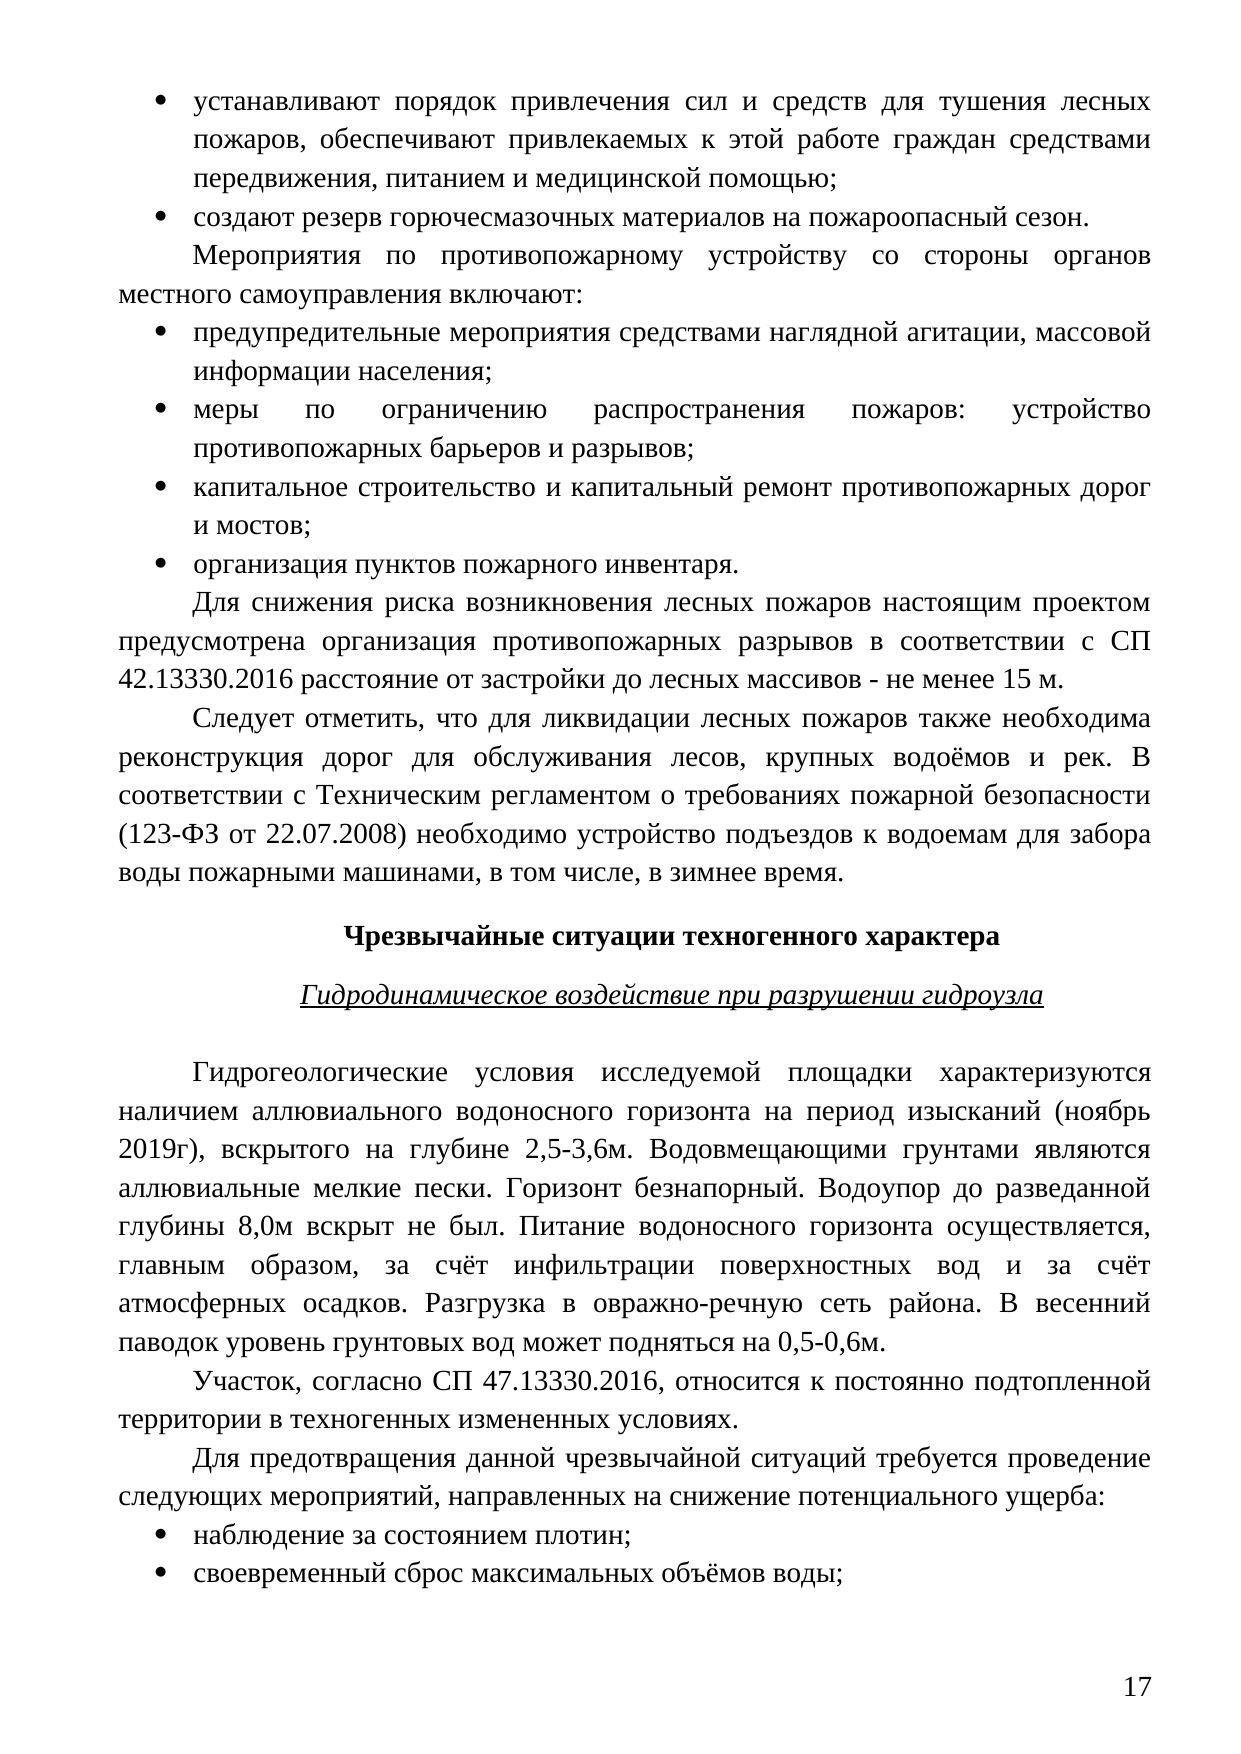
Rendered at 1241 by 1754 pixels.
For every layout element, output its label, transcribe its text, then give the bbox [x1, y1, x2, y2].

text Мероприятия по противопожарному устройству со стороны органов местного самоуправления включают: [118, 237, 1152, 309]
list предупредительные мероприятия средствами наглядной агитации, массовой информации населения; [156, 314, 1152, 387]
list наблюдение за состоянием плотин; [156, 1517, 1152, 1551]
text Гидродинамическое воздействие при разрушении гидроузла [118, 977, 1152, 1011]
list создают резерв горючесмазочных материалов на пожароопасный сезон. [156, 199, 1152, 232]
list капитальное строительство и капитальный ремонт противопожарных дорог и мостов; [156, 469, 1152, 541]
list меры по ограничению распространения пожаров: устройство противопожарных барьеров и разрывов; [156, 392, 1152, 464]
text Для снижения риска возникновения лесных пожаров настоящим проектом предусмотрена организация противопожарных разрывов в соответствии с СП 42.13330.2016 расстояние от застройки до лесных массивов - не менее 15 м. [118, 584, 1152, 695]
text Для предотвращения данной чрезвычайной ситуаций требуется проведение следующих мероприятий, направленных на снижение потенциального ущерба: [118, 1440, 1152, 1512]
list организация пунктов пожарного инвентаря. [156, 546, 1152, 579]
text Следует отметить, что для ликвидации лесных пожаров также необходима реконструкция дорог для обслуживания лесов, крупных водоёмов и рек. В соответствии с Техническим регламентом о требованиях пожарной безопасности (123-ФЗ от 22.07.2008) необходимо устройство подъездов к водоемам для забора воды пожарными машинами, в том числе, в зимнее время. [118, 700, 1152, 888]
text Участок, согласно СП 47.13330.2016, относится к постоянно подтопленной территории в техногенных измененных условиях. [118, 1363, 1152, 1435]
text Гидрогеологические условия исследуемой площадки характеризуются наличием аллювиального водоносного горизонта на период изысканий (ноябрь 2019г), вскрытого на глубине 2,5-3,6м. Водовмещающими грунтами являются аллювиальные мелкие пески. Горизонт безнапорный. Водоупор до разведанной глубины 8,0м вскрыт не был. Питание водоносного горизонта осуществляется, главным образом, за счёт инфильтрации поверхностных вод и за счёт атмосферных осадков. Разгрузка в овражно-речную сеть района. В весенний паводок уровень грунтовых вод может подняться на 0,5-0,6м. [118, 1054, 1152, 1358]
list своевременный сброс максимальных объёмов воды; [156, 1556, 1152, 1589]
list устанавливают порядок привлечения сил и средств для тушения лесных пожаров, обеспечивают привлекаемых к этой работе граждан средствами передвижения, питанием и медицинской помощью; [156, 83, 1152, 194]
subtitle Чрезвычайные ситуации техногенного характера [118, 918, 1152, 951]
